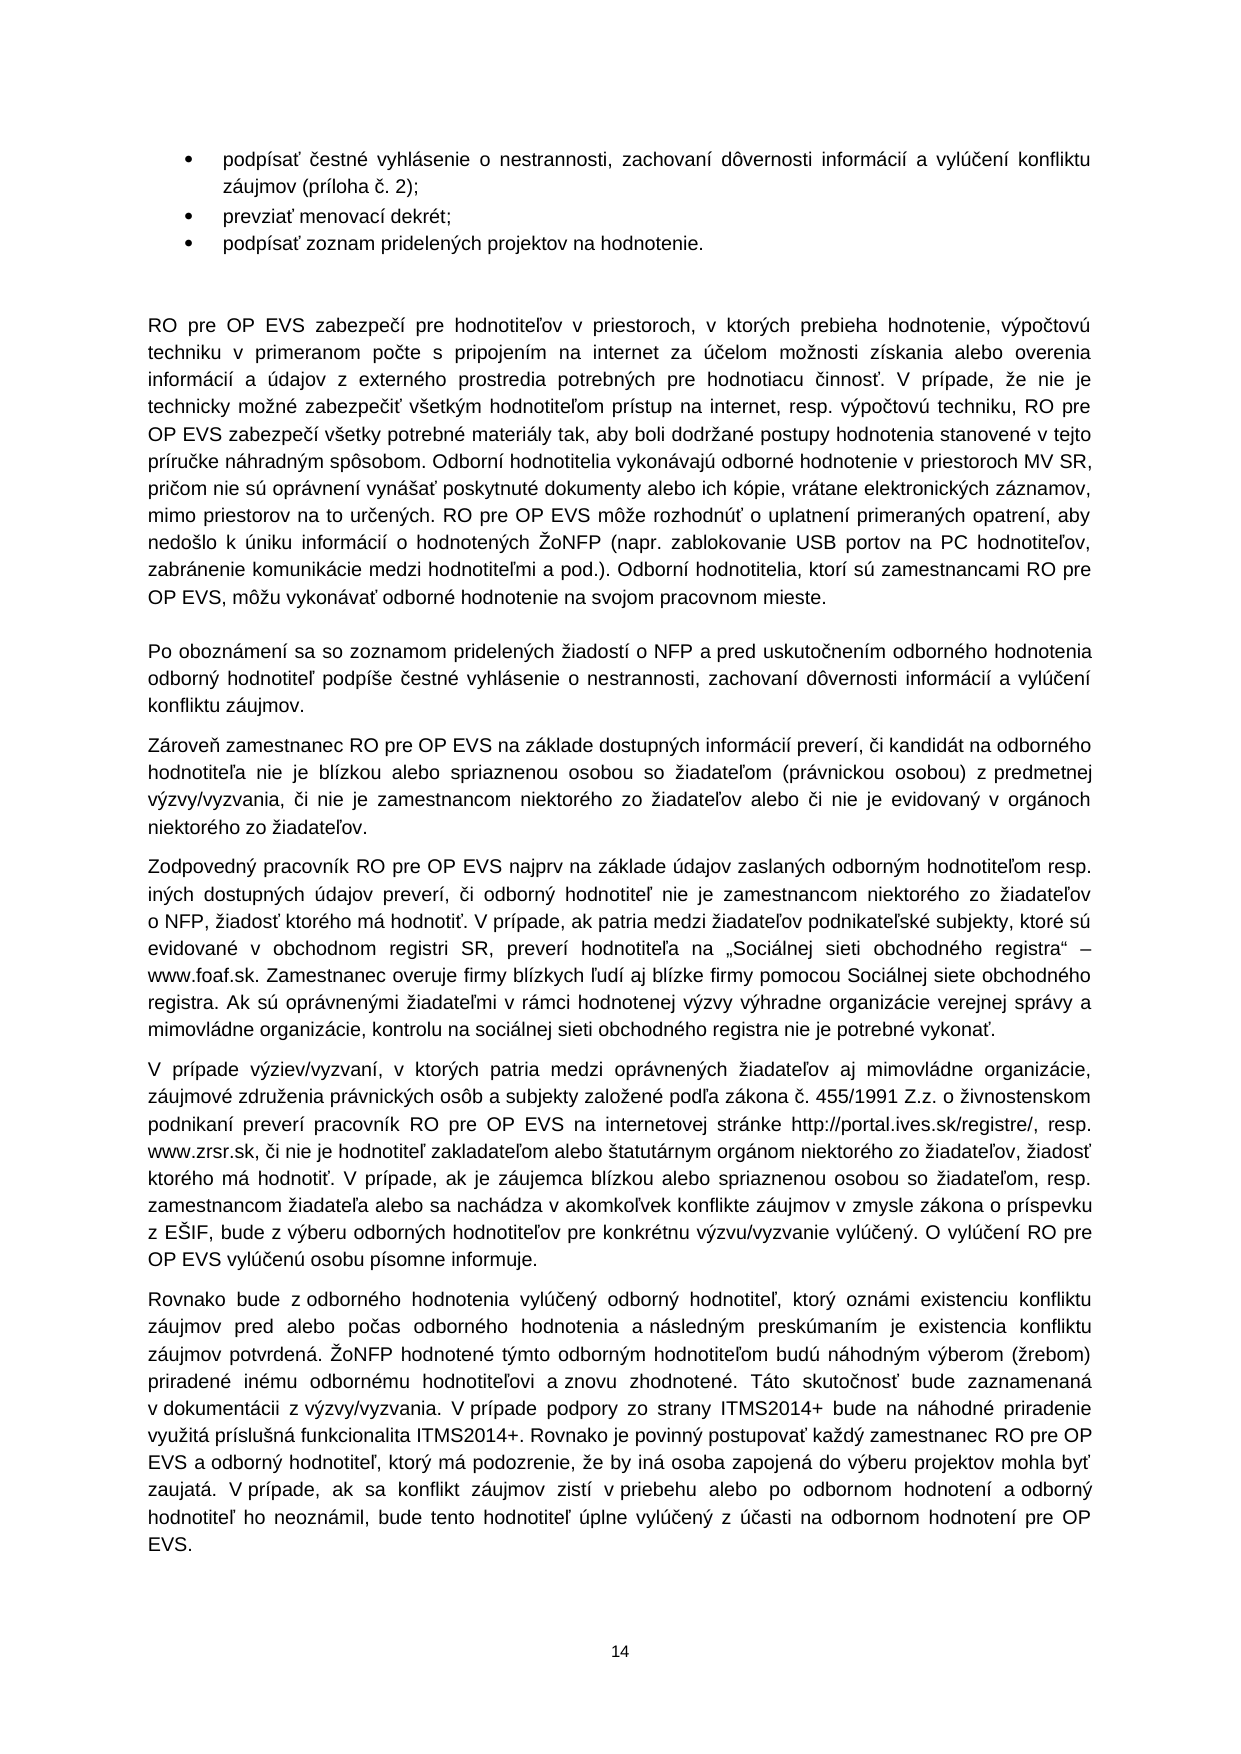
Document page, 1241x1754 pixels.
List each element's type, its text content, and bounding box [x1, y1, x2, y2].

list podpísať zoznam pridelených projektov na hodnotenie. [185, 232, 1092, 255]
text V prípade výziev/vyzvaní, v ktorých patria medzi oprávnených žiadateľov aj mimovládne organizácie, záujmové združenia právnických osôb a subjekty založené podľa zákona č. 455/1991 Z.z. o živnostenskom podnikaní preverí pracovník RO pre OP EVS na internetovej stránke http://portal.ives.sk/registre/, resp. www.zrsr.sk, či nie je hodnotiteľ zakladateľom alebo štatutárnym orgánom niektorého zo žiadateľov, žiadosť ktorého má hodnotiť. V prípade, ak je záujemca blízkou alebo spriaznenou osobou so žiadateľom, resp. zamestnancom žiadateľa alebo sa nachádza v akomkoľvek konflikte záujmov v zmysle zákona o príspevku z EŠIF, bude z výberu odborných hodnotiteľov pre konkrétnu výzvu/vyzvanie vylúčený. O vylúčení RO pre OP EVS vylúčenú osobu písomne informuje. [148, 1058, 1092, 1271]
text Rovnako bude z odborného hodnotenia vylúčený odborný hodnotiteľ, ktorý oznámi existenciu konfliktu záujmov pred alebo počas odborného hodnotenia a následným preskúmaním je existencia konfliktu záujmov potvrdená. ŽoNFP hodnotené týmto odborným hodnotiteľom budú náhodným výberom (žrebom) priradené inému odbornému hodnotiteľovi a znovu zhodnotené. Táto skutočnosť bude zaznamenaná v dokumentácii z výzvy/vyzvania. V prípade podpory zo strany ITMS2014+ bude na náhodné priradenie využitá príslušná funkcionalita ITMS2014+. Rovnako je povinný postupovať každý zamestnanec RO pre OP EVS a odborný hodnotiteľ, ktorý má podozrenie, že by iná osoba zapojená do výberu projektov mohla byť zaujatá. V prípade, ak sa konflikt záujmov zistí v priebehu alebo po odbornom hodnotení a odborný hodnotiteľ ho neoznámil, bude tento hodnotiteľ úplne vylúčený z účasti na odbornom hodnotení pre OP EVS. [148, 1288, 1092, 1555]
text RO pre OP EVS zabezpečí pre hodnotiteľov v priestoroch, v ktorých prebieha hodnotenie, výpočtovú techniku v primeranom počte s pripojením na internet za účelom možnosti získania alebo overenia informácií a údajov z externého prostredia potrebných pre hodnotiacu činnosť. V prípade, že nie je technicky možné zabezpečiť všetkým hodnotiteľom prístup na internet, resp. výpočtovú techniku, RO pre OP EVS zabezpečí všetky potrebné materiály tak, aby boli dodržané postupy hodnotenia stanovené v tejto príručke náhradným spôsobom. Odborní hodnotitelia vykonávajú odborné hodnotenie v priestoroch MV SR, pričom nie sú oprávnení vynášať poskytnuté dokumenty alebo ich kópie, vrátane elektronických záznamov, mimo priestorov na to určených. RO pre OP EVS môže rozhodnúť o uplatnení primeraných opatrení, aby nedošlo k úniku informácií o hodnotených ŽoNFP (napr. zablokovanie USB portov na PC hodnotiteľov, zabránenie komunikácie medzi hodnotiteľmi a pod.). Odborní hodnotitelia, ktorí sú zamestnancami RO pre OP EVS, môžu vykonávať odborné hodnotenie na svojom pracovnom mieste. [148, 314, 1092, 608]
list podpísať čestné vyhlásenie o nestrannosti, zachovaní dôvernosti informácií a vylúčení konfliktu záujmov (príloha č. 2); [185, 148, 1092, 198]
text Zodpovedný pracovník RO pre OP EVS najprv na základe údajov zaslaných odborným hodnotiteľom resp. iných dostupných údajov preverí, či odborný hodnotiteľ nie je zamestnancom niektorého zo žiadateľov o NFP, žiadosť ktorého má hodnotiť. V prípade, ak patria medzi žiadateľov podnikateľské subjekty, ktoré sú evidované v obchodnom registri SR, preverí hodnotiteľa na „Sociálnej sieti obchodného registra“ – www.foaf.sk. Zamestnanec overuje firmy blízkych ľudí aj blízke firmy pomocou Sociálnej siete obchodného registra. Ak sú oprávnenými žiadateľmi v rámci hodnotenej výzvy výhradne organizácie verejnej správy a mimovládne organizácie, kontrolu na sociálnej sieti obchodného registra nie je potrebné vykonať. [148, 855, 1092, 1041]
text Zároveň zamestnanec RO pre OP EVS na základe dostupných informácií preverí, či kandidát na odborného hodnotiteľa nie je blízkou alebo spriaznenou osobou so žiadateľom (právnickou osobou) z predmetnej výzvy/vyzvania, či nie je zamestnancom niektorého zo žiadateľov alebo či nie je evidovaný v orgánoch niektorého zo žiadateľov. [148, 734, 1092, 838]
text Po oboznámení sa so zoznamom pridelených žiadostí o NFP a pred uskutočnením odborného hodnotenia odborný hodnotiteľ podpíše čestné vyhlásenie o nestrannosti, zachovaní dôvernosti informácií a vylúčení konfliktu záujmov. [148, 640, 1092, 717]
list prevziať menovací dekrét; [185, 205, 1092, 227]
